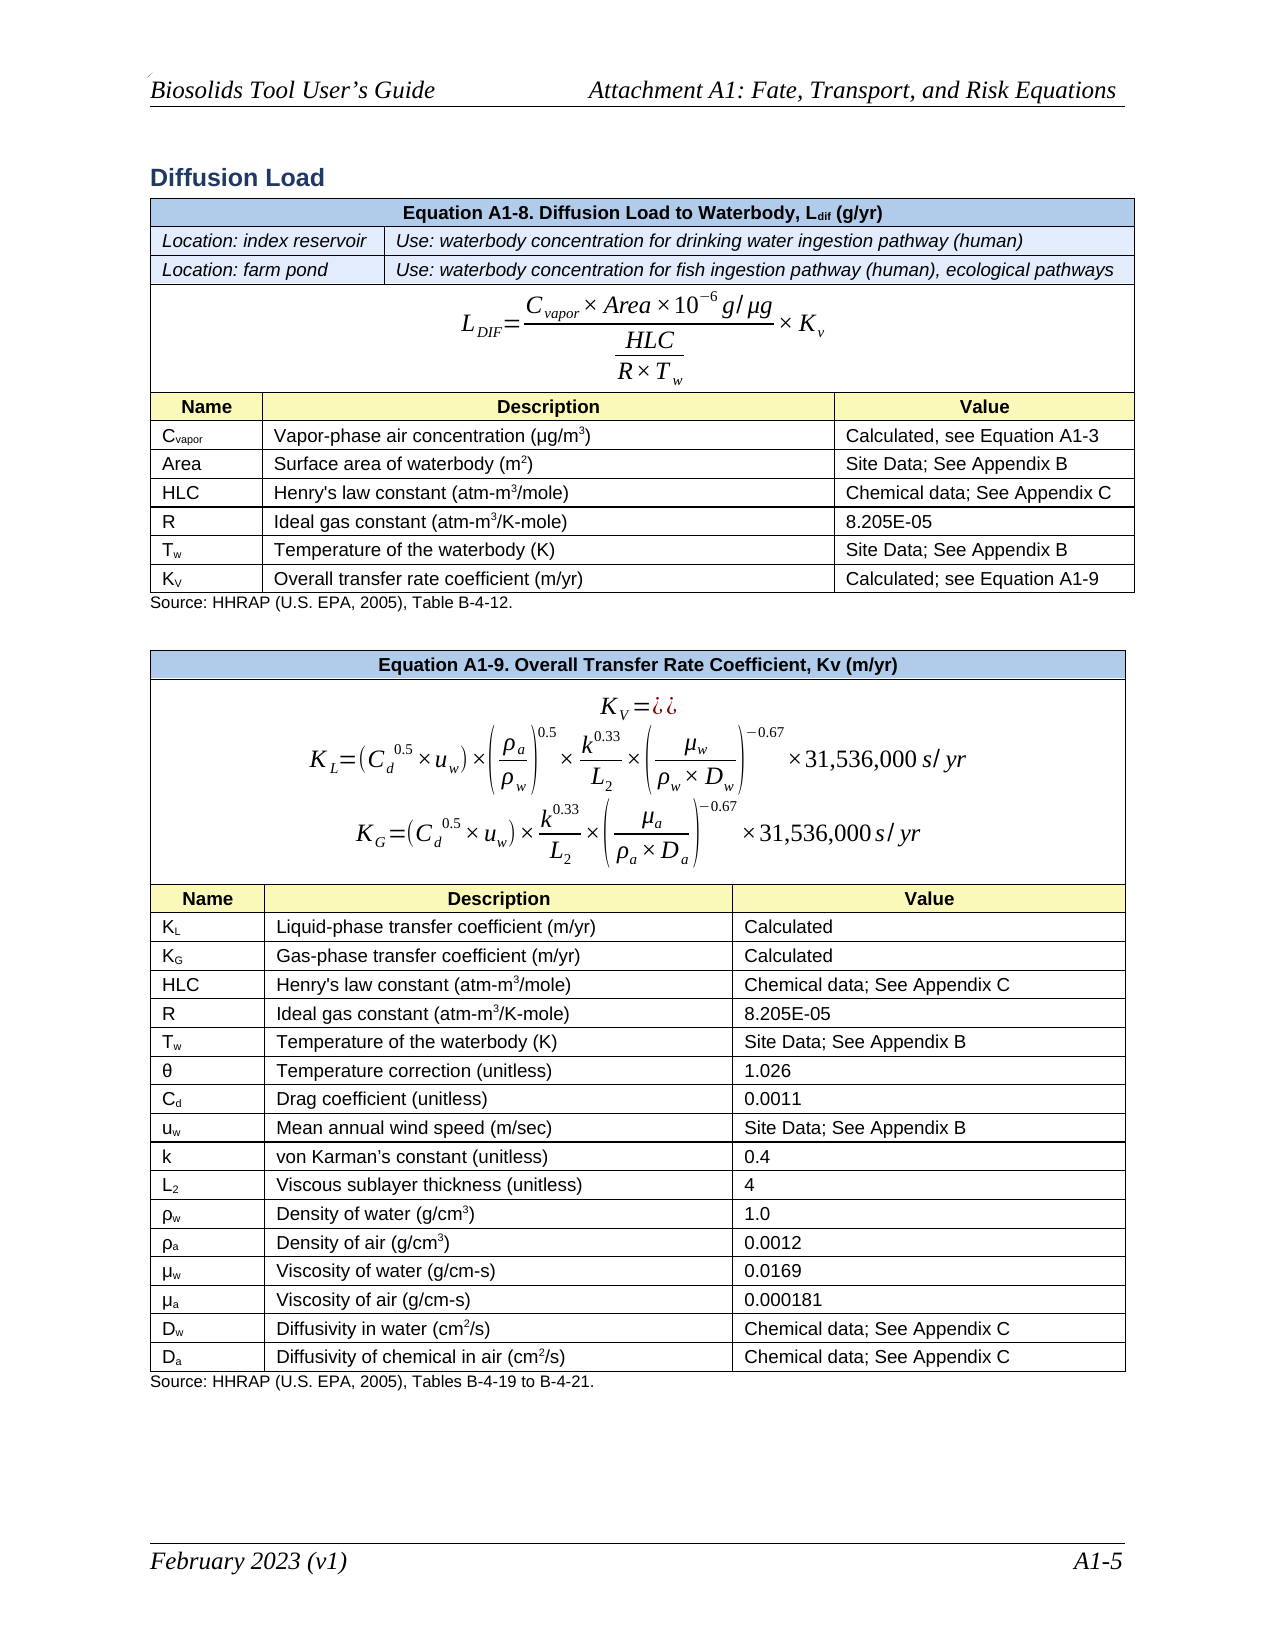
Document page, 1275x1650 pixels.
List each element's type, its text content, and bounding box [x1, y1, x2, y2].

table_cell KV [151, 565, 262, 592]
table_cell Tw [151, 1028, 264, 1056]
table_cell Chemical data; See Appendix C [733, 971, 1125, 998]
table_cell Temperature of the waterbody (K) [263, 536, 834, 564]
table_cell Calculated; see Equation A1-9 [835, 565, 1134, 592]
table_cell Viscosity of water (g/cm-s) [265, 1257, 732, 1285]
table_cell 0.4 [733, 1143, 1125, 1170]
table_cell Area [151, 450, 262, 478]
table_cell Chemical data; See Appendix C [733, 1343, 1125, 1371]
table_cell R [151, 999, 264, 1027]
table_cell Name [151, 393, 262, 420]
table_cell Liquid-phase transfer coefficient (m/yr) [265, 913, 732, 941]
table_cell uw [151, 1114, 264, 1141]
table_cell Calculated [733, 913, 1125, 941]
text Source: HHRAP (U.S. EPA, 2005), Tables B-4-19 to B-4-21. [150, 1372, 1125, 1391]
table_cell 8.205E-05 [835, 508, 1134, 535]
table_cell Da [151, 1343, 264, 1371]
table_cell Use: waterbody concentration for fish ingestion pathway (human), ecological pathways [385, 256, 1134, 283]
table_cell Viscous sublayer thickness (unitless) [265, 1171, 732, 1199]
table_cell 0.000181 [733, 1286, 1125, 1313]
table_cell ρw [151, 1200, 264, 1227]
table_cell Use: waterbody concentration for drinking water ingestion pathway (human) [385, 227, 1134, 255]
table_cell Henry's law constant (atm-m3/mole) [263, 479, 834, 506]
table_cell Ideal gas constant (atm-m3/K-mole) [265, 999, 732, 1027]
table_cell Value [835, 393, 1134, 420]
table_cell Site Data; See Appendix B [835, 536, 1134, 564]
table_cell Surface area of waterbody (m2) [263, 450, 834, 478]
table_cell Henry's law constant (atm-m3/mole) [265, 971, 732, 998]
table_cell R [151, 508, 262, 535]
table_cell [151, 680, 1125, 884]
table_cell HLC [151, 479, 262, 506]
table_cell von Karman’s constant (unitless) [265, 1143, 732, 1170]
table_cell 0.0169 [733, 1257, 1125, 1285]
table_cell L2 [151, 1171, 264, 1199]
table_cell Description [263, 393, 834, 420]
table_cell 4 [733, 1171, 1125, 1199]
table_header Equation A1-9. Overall Transfer Rate Coefficient, Kv (m/yr) [151, 651, 1125, 678]
table_cell Dw [151, 1314, 264, 1342]
table_cell Description [265, 885, 732, 912]
table_cell Density of water (g/cm3) [265, 1200, 732, 1227]
table_cell Site Data; See Appendix B [835, 450, 1134, 478]
table_cell Density of air (g/cm3) [265, 1229, 732, 1256]
table_cell Chemical data; See Appendix C [733, 1314, 1125, 1342]
table_cell Overall transfer rate coefficient (m/yr) [263, 565, 834, 592]
table_cell k [151, 1143, 264, 1170]
table_cell Calculated, see Equation A1-3 [835, 421, 1134, 449]
table_cell Name [151, 885, 264, 912]
table_cell [151, 285, 1134, 392]
table_cell μa [151, 1286, 264, 1313]
table_cell Cvapor [151, 421, 262, 449]
table_cell Temperature of the waterbody (K) [265, 1028, 732, 1056]
table_cell θ [151, 1057, 264, 1084]
table_cell ρa [151, 1229, 264, 1256]
table_header Equation A1-8. Diffusion Load to Waterbody, Ldif (g/yr) [151, 199, 1134, 226]
table_cell Diffusivity of chemical in air (cm2/s) [265, 1343, 732, 1371]
table_cell Tw [151, 536, 262, 564]
table_cell Cd [151, 1085, 264, 1113]
table_cell μw [151, 1257, 264, 1285]
table_cell 1.0 [733, 1200, 1125, 1227]
text Source: HHRAP (U.S. EPA, 2005), Table B-4-12. [150, 593, 1125, 612]
table_cell 0.0011 [733, 1085, 1125, 1113]
table_cell 1.026 [733, 1057, 1125, 1084]
table_cell Location: index reservoir [151, 227, 384, 255]
table_cell Diffusivity in water (cm2/s) [265, 1314, 732, 1342]
subtitle Diffusion Load [150, 162, 1125, 191]
table_cell 8.205E-05 [733, 999, 1125, 1027]
table_cell Chemical data; See Appendix C [835, 479, 1134, 506]
table_cell Location: farm pond [151, 256, 384, 283]
table_cell Viscosity of air (g/cm-s) [265, 1286, 732, 1313]
table_cell Site Data; See Appendix B [733, 1114, 1125, 1141]
table_cell 0.0012 [733, 1229, 1125, 1256]
table_cell Temperature correction (unitless) [265, 1057, 732, 1084]
table_cell Ideal gas constant (atm-m3/K-mole) [263, 508, 834, 535]
table_cell Vapor-phase air concentration (μg/m3) [263, 421, 834, 449]
table_cell Drag coefficient (unitless) [265, 1085, 732, 1113]
table_cell Calculated [733, 942, 1125, 969]
table_cell KG [151, 942, 264, 969]
table_cell KL [151, 913, 264, 941]
table_cell HLC [151, 971, 264, 998]
table_cell Mean annual wind speed (m/sec) [265, 1114, 732, 1141]
table_cell Gas-phase transfer coefficient (m/yr) [265, 942, 732, 969]
table_cell Value [733, 885, 1125, 912]
table_cell Site Data; See Appendix B [733, 1028, 1125, 1056]
